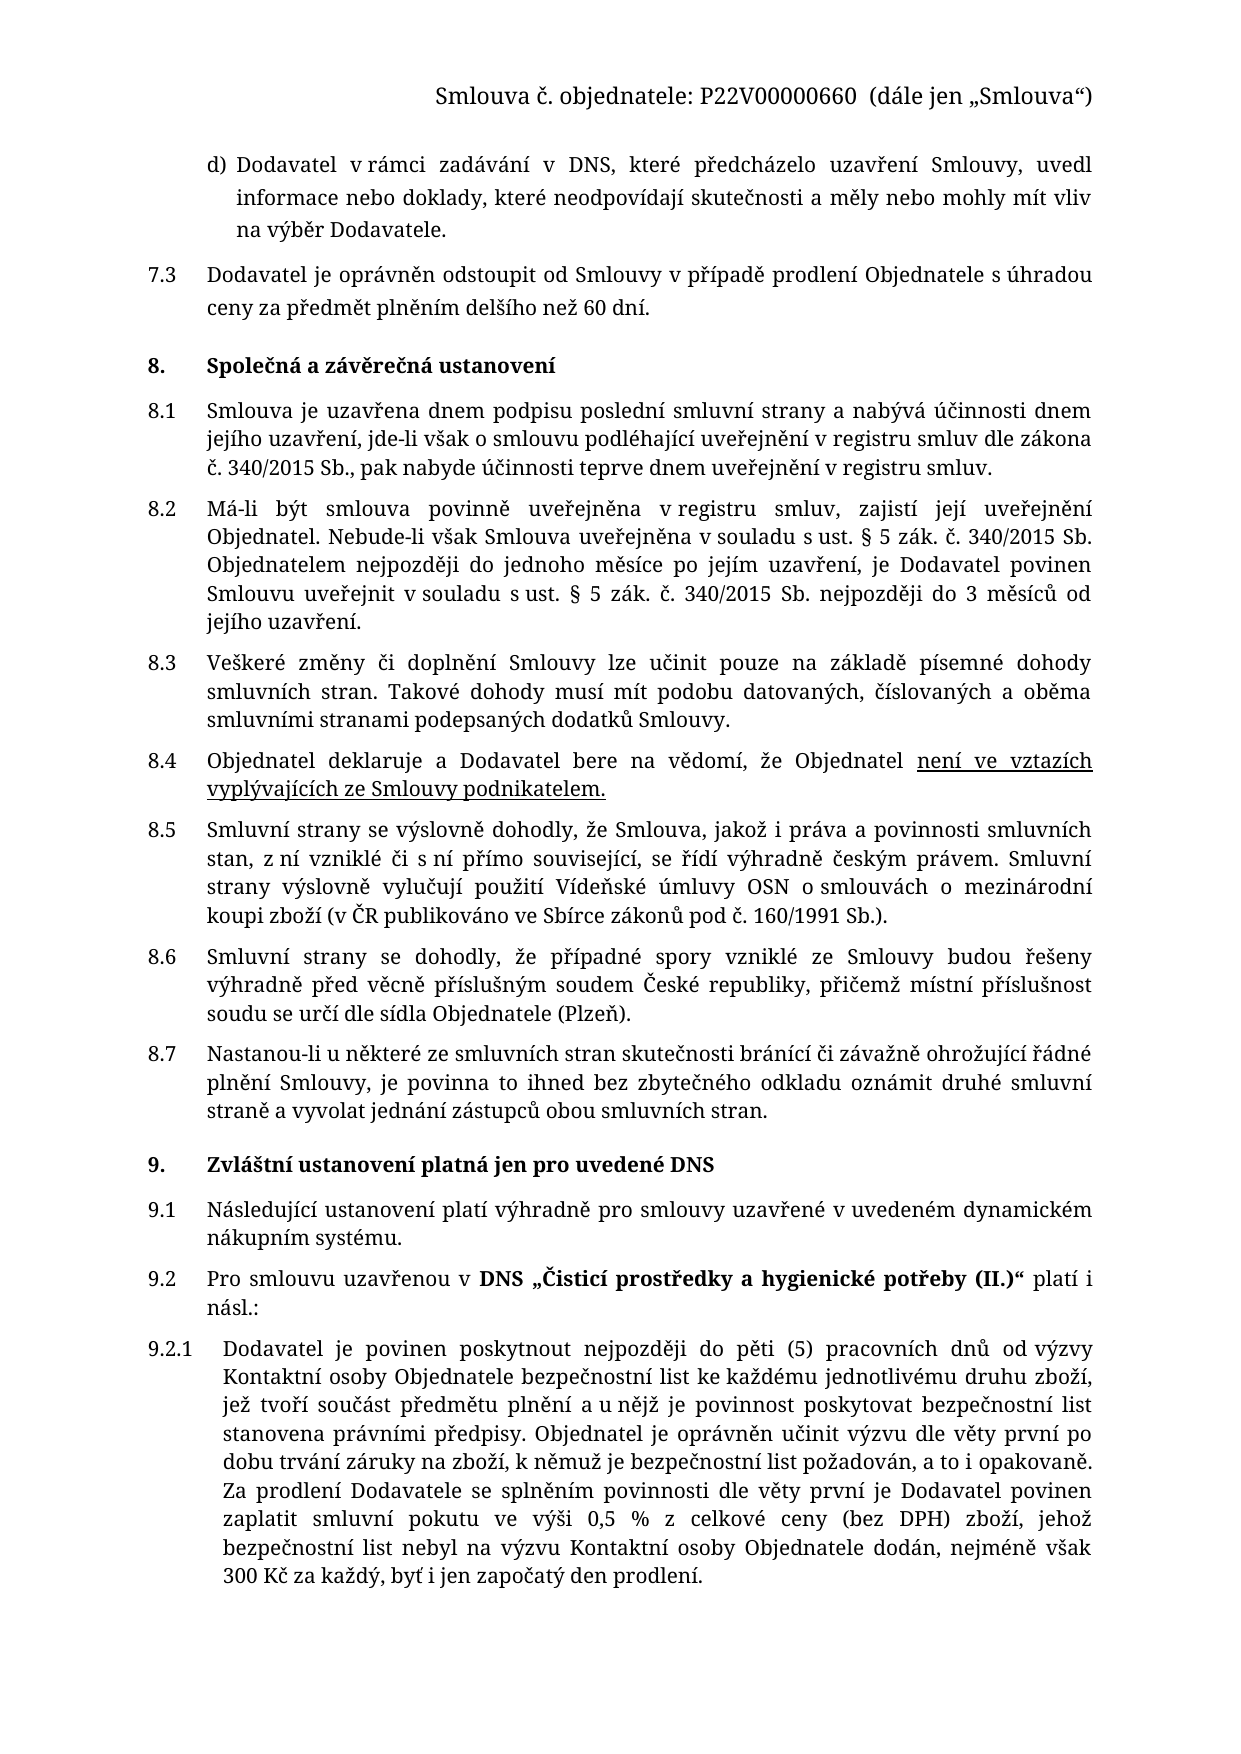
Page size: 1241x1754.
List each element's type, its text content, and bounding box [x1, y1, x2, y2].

list Veškeré změny či doplnění Smlouvy lze učinit pouze na základě písemné dohody smluvních stran. Takové dohody musí mít podobu datovaných, číslovaných a oběma smluvními stranami podepsaných dodatků Smlouvy. [148, 648, 1093, 734]
list Následující ustanovení platí výhradně pro smlouvy uzavřené v uvedeném dynamickém nákupním systému. [148, 1195, 1093, 1252]
list Zvláštní ustanovení platná jen pro uvedené DNS [148, 1150, 1093, 1178]
list Objednatel deklaruje a Dodavatel bere na vědomí, že Objednatel není ve vztazích vyplývajících ze Smlouvy podnikatelem. [148, 746, 1093, 803]
list Společná a závěrečná ustanovení [148, 351, 1093, 379]
list Má-li být smlouva povinně uveřejněna v registru smluv, zajistí její uveřejnění Objednatel. Nebude-li však Smlouva uveřejněna v souladu s ust. § 5 zák. č. 340/2015 Sb. Objednatelem nejpozději do jednoho měsíce po jejím uzavření, je Dodavatel povinen Smlouvu uveřejnit v souladu s ust. § 5 zák. č. 340/2015 Sb. nejpozději do 3 měsíců od jejího uzavření. [148, 494, 1093, 636]
list Smlouva je uzavřena dnem podpisu poslední smluvní strany a nabývá účinnosti dnem jejího uzavření, jde-li však o smlouvu podléhající uveřejnění v registru smluv dle zákona č. 340/2015 Sb., pak nabyde účinnosti teprve dnem uveřejnění v registru smluv. [148, 396, 1093, 481]
list Nastanou-li u některé ze smluvních stran skutečnosti bránící či závažně ohrožující řádné plnění Smlouvy, je povinna to ihned bez zbytečného odkladu oznámit druhé smluvní straně a vyvolat jednání zástupců obou smluvních stran. [148, 1039, 1093, 1125]
list Pro smlouvu uzavřenou v DNS „Čisticí prostředky a hygienické potřeby (II.)“ platí i násl.: [148, 1264, 1093, 1321]
list Dodavatel v rámci zadávání v DNS, které předcházelo uzavření Smlouvy, uvedl informace nebo doklady, které neodpovídají skutečnosti a měly nebo mohly mít vliv na výběr Dodavatele. [207, 150, 1093, 244]
list Smluvní strany se dohodly, že případné spory vzniklé ze Smlouvy budou řešeny výhradně před věcně příslušným soudem České republiky, přičemž místní příslušnost soudu se určí dle sídla Objednatele (Plzeň). [148, 942, 1093, 1027]
list Dodavatel je oprávněn odstoupit od Smlouvy v případě prodlení Objednatele s úhradou ceny za předmět plněním delšího než 60 dní. [148, 261, 1093, 322]
list Smluvní strany se výslovně dohodly, že Smlouva, jakož i práva a povinnosti smluvních stan, z ní vzniklé či s ní přímo související, se řídí výhradně českým právem. Smluvní strany výslovně vylučují použití Vídeňské úmluvy OSN o smlouvách o mezinárodní koupi zboží (v ČR publikováno ve Sbírce zákonů pod č. 160/1991 Sb.). [148, 816, 1093, 929]
list Dodavatel je povinen poskytnout nejpozději do pěti (5) pracovních dnů od výzvy Kontaktní osoby Objednatele bezpečnostní list ke každému jednotlivému druhu zboží, jež tvoří součást předmětu plnění a u nějž je povinnost poskytovat bezpečnostní list stanovena právními předpisy. Objednatel je oprávněn učinit výzvu dle věty první po dobu trvání záruky na zboží, k němuž je bezpečnostní list požadován, a to i opakovaně. Za prodlení Dodavatele se splněním povinnosti dle věty první je Dodavatel povinen zaplatit smluvní pokutu ve výši 0,5 % z celkové ceny (bez DPH) zboží, jehož bezpečnostní list nebyl na výzvu Kontaktní osoby Objednatele dodán, nejméně však 300 Kč za každý, byť i jen započatý den prodlení. [148, 1334, 1093, 1590]
